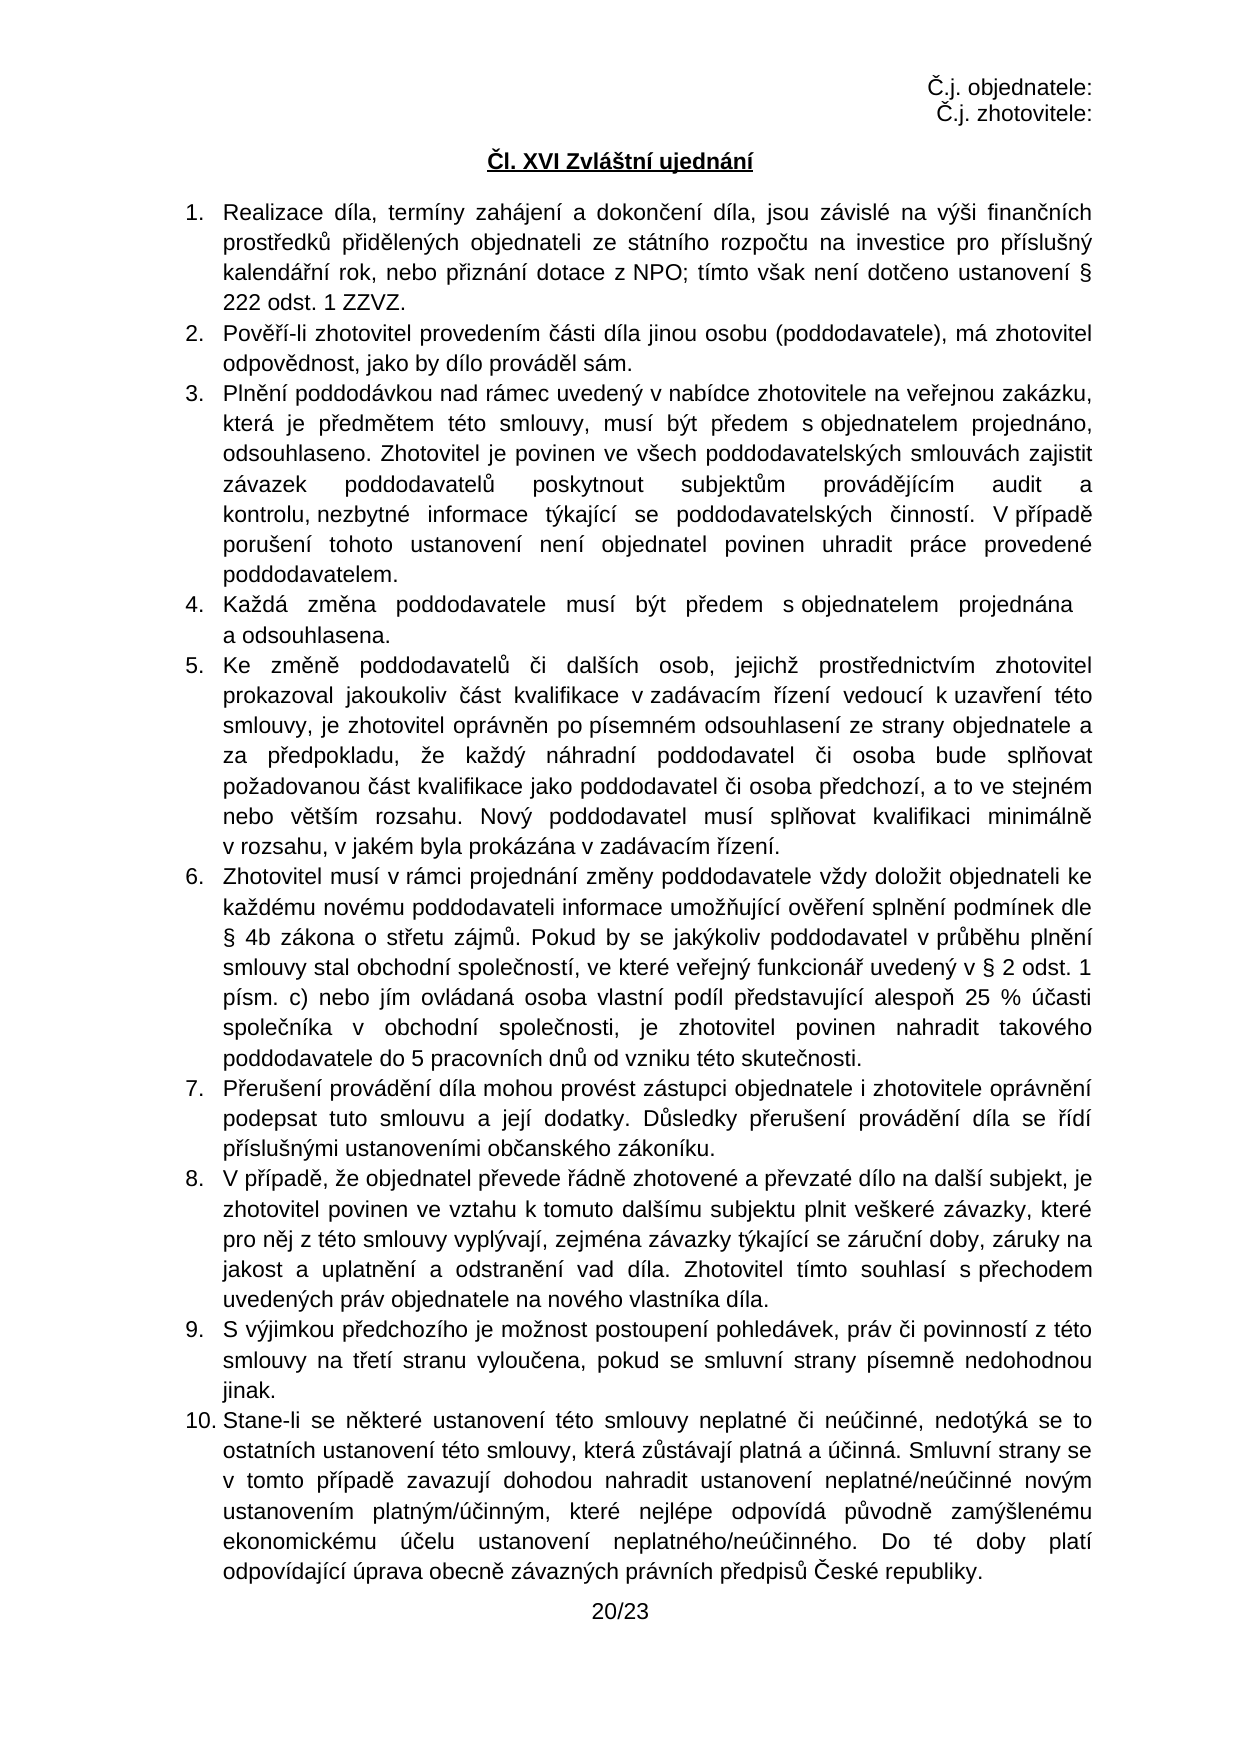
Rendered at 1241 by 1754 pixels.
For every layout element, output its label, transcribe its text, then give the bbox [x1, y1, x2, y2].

list Každá změna poddodavatele musí být předem s objednatelem projednána a odsouhlasena. [185, 591, 1093, 648]
list Stane-li se některé ustanovení této smlouvy neplatné či neúčinné, nedotýká se to ostatních ustanovení této smlouvy, která zůstávají platná a účinná. Smluvní strany se v tomto případě zavazují dohodou nahradit ustanovení neplatné/neúčinné novým ustanovením platným/účinným, které nejlépe odpovídá původně zamýšlenému ekonomickému účelu ustanovení neplatného/neúčinného. Do té doby platí odpovídající úprava obecně závazných právních předpisů České republiky. [185, 1407, 1093, 1584]
list Zhotovitel musí v rámci projednání změny poddodavatele vždy doložit objednateli ke každému novému poddodavateli informace umožňující ověření splnění podmínek dle § 4b zákona o střetu zájmů. Pokud by se jakýkoliv poddodavatel v průběhu plnění smlouvy stal obchodní společností, ve které veřejný funkcionář uvedený v § 2 odst. 1 písm. c) nebo jím ovládaná osoba vlastní podíl představující alespoň 25 % účasti společníka v obchodní společnosti, je zhotovitel povinen nahradit takového poddodavatele do 5 pracovních dnů od vzniku této skutečnosti. [185, 863, 1093, 1071]
list V případě, že objednatel převede řádně zhotovené a převzaté dílo na další subjekt, je zhotovitel povinen ve vztahu k tomuto dalšímu subjektu plnit veškeré závazky, které pro něj z této smlouvy vyplývají, zejména závazky týkající se záruční doby, záruky na jakost a uplatnění a odstranění vad díla. Zhotovitel tímto souhlasí s přechodem uvedených práv objednatele na nového vlastníka díla. [185, 1165, 1093, 1312]
list Plnění poddodávkou nad rámec uvedený v nabídce zhotovitele na veřejnou zakázku, která je předmětem této smlouvy, musí být předem s objednatelem projednáno, odsouhlaseno. Zhotovitel je povinen ve všech poddodavatelských smlouvách zajistit závazek poddodavatelů poskytnout subjektům provádějícím audit a kontrolu, nezbytné informace týkající se poddodavatelských činností. V případě porušení tohoto ustanovení není objednatel povinen uhradit práce provedené poddodavatelem. [185, 380, 1093, 587]
list Realizace díla, termíny zahájení a dokončení díla, jsou závislé na výši finančních prostředků přidělených objednateli ze státního rozpočtu na investice pro příslušný kalendářní rok, nebo přiznání dotace z NPO; tímto však není dotčeno ustanovení § 222 odst. 1 ZZVZ. [185, 199, 1093, 316]
list S výjimkou předchozího je možnost postoupení pohledávek, práv či povinností z této smlouvy na třetí stranu vyloučena, pokud se smluvní strany písemně nedohodnou jinak. [185, 1316, 1093, 1403]
list Pověří-li zhotovitel provedením části díla jinou osobu (poddodavatele), má zhotovitel odpovědnost, jako by dílo prováděl sám. [185, 319, 1093, 376]
list Přerušení provádění díla mohou provést zástupci objednatele i zhotovitele oprávnění podepsat tuto smlouvu a její dodatky. Důsledky přerušení provádění díla se řídí příslušnými ustanoveními občanského zákoníku. [185, 1075, 1093, 1161]
text Čl. XVI Zvláštní ujednání [148, 148, 1093, 174]
list Ke změně poddodavatelů či dalších osob, jejichž prostřednictvím zhotovitel prokazoval jakoukoliv část kvalifikace v zadávacím řízení vedoucí k uzavření této smlouvy, je zhotovitel oprávněn po písemném odsouhlasení ze strany objednatele a za předpokladu, že každý náhradní poddodavatel či osoba bude splňovat požadovanou část kvalifikace jako poddodavatel či osoba předchozí, a to ve stejném nebo větším rozsahu. Nový poddodavatel musí splňovat kvalifikaci minimálně v rozsahu, v jakém byla prokázána v zadávacím řízení. [185, 652, 1093, 859]
